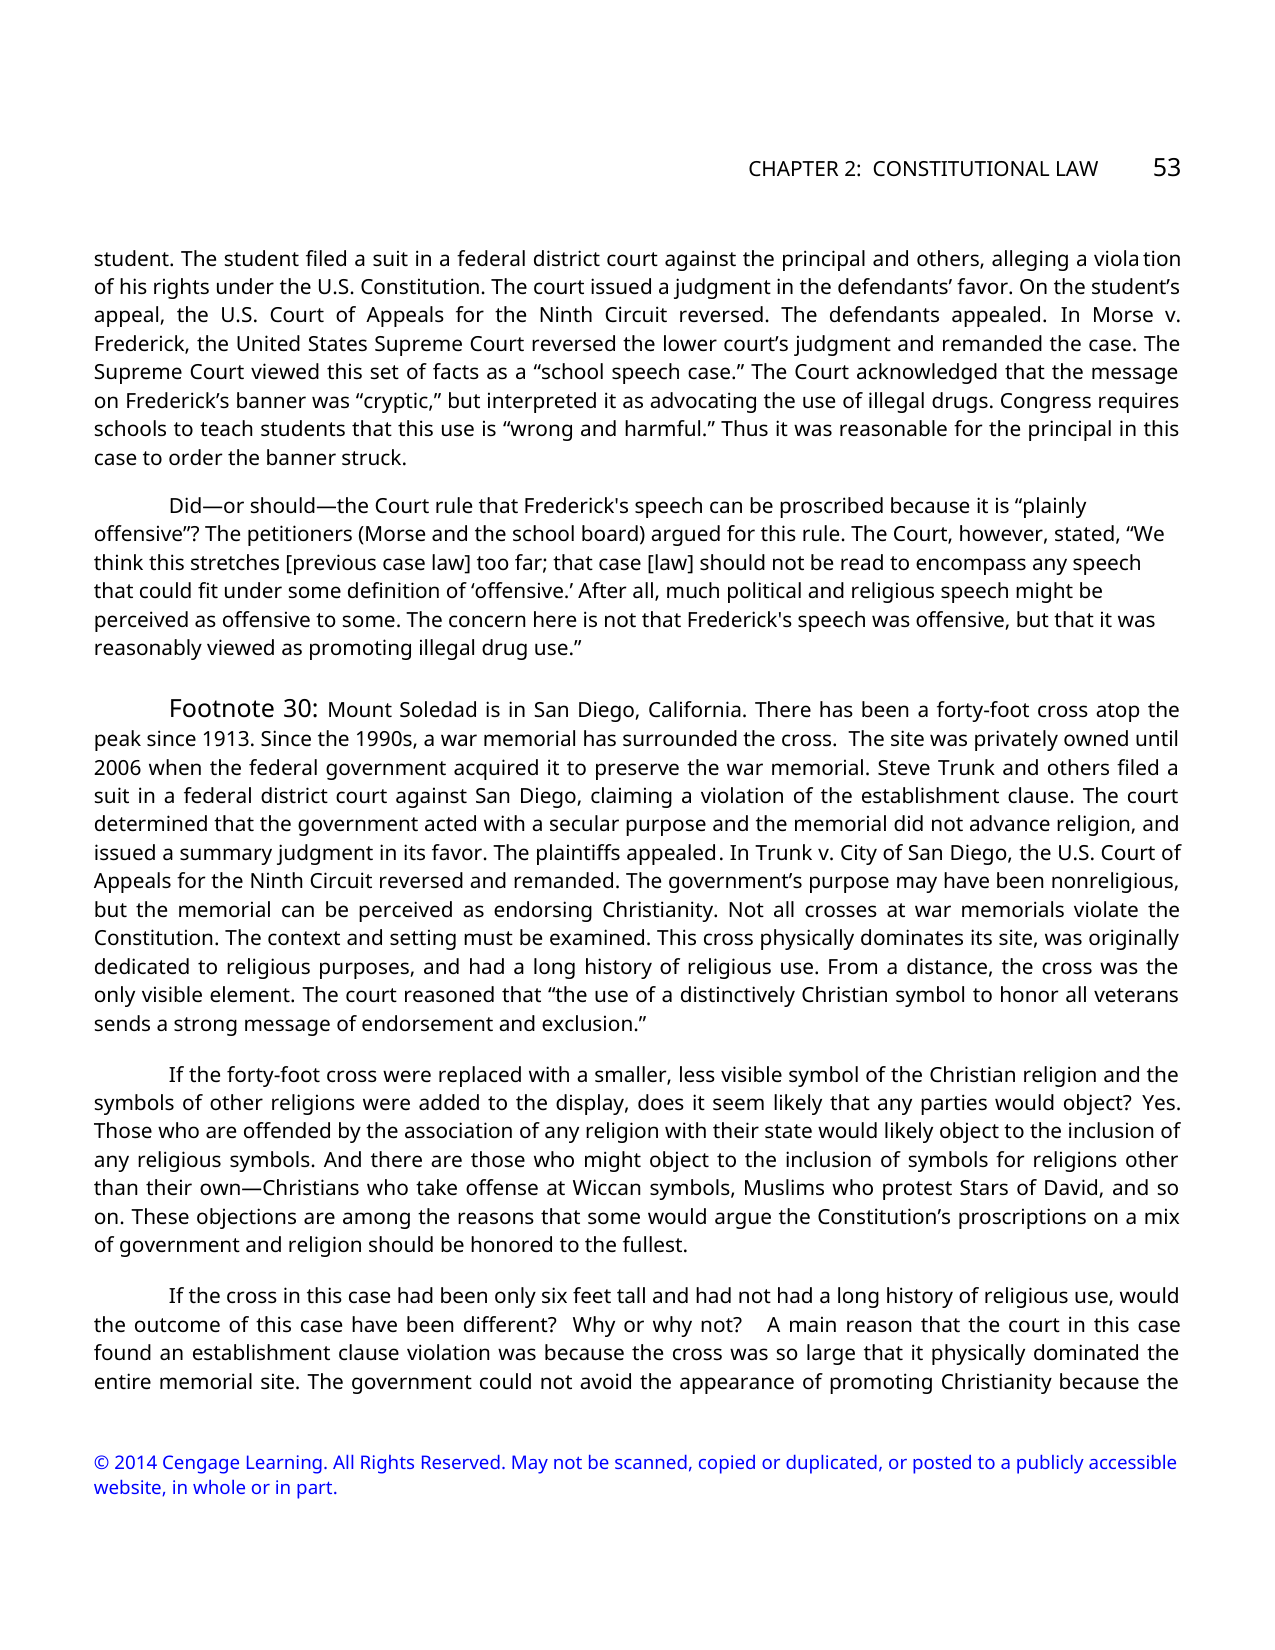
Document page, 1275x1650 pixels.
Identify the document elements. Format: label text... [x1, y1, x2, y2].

text If the forty-foot cross were replaced with a smaller, less visible symbol of the Christian religion and the symbols of other religions were added to the display, does it seem likely that any parties would object? Yes. Those who are offended by the association of any religion with their state would likely object to the inclusion of any religious symbols. And there are those who might object to the inclusion of symbols for religions other than their own—Christians who take offense at Wiccan symbols, Muslims who protest Stars of David, and so on. These objections are among the reasons that some would argue the Constitution’s proscriptions on a mix of government and religion should be honored to the fullest. [94, 1060, 1181, 1259]
text Footnote 30: Mount Soledad is in San Diego, California. There has been a forty-foot cross atop the peak since 1913. Since the 1990s, a war memorial has surrounded the cross. The site was privately owned until 2006 when the federal government acquired it to preserve the war memorial. Steve Trunk and others filed a suit in a federal district court against San Diego, claiming a violation of the establishment clause. The court determined that the government acted with a secular purpose and the memorial did not advance religion, and issued a summary judgment in its favor. The plaintiffs appealed. In Trunk v. City of San Diego, the U.S. Court of Appeals for the Ninth Circuit reversed and remanded. The government’s purpose may have been nonreligious, but the memorial can be perceived as endorsing Christianity. Not all crosses at war memorials violate the Constitution. The context and setting must be examined. This cross physically dominates its site, was originally dedicated to religious purposes, and had a long history of religious use. From a distance, the cross was the only visible element. The court reasoned that “the use of a distinctively Christian symbol to honor all veterans sends a strong message of endorsement and exclusion.” [94, 690, 1181, 1037]
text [94, 244, 1181, 471]
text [94, 1282, 1181, 1395]
text Did—or should—the Court rule that Frederick's speech can be proscribed because it is “plainly offensive”? The petitioners (Morse and the school board) argued for this rule. The Court, however, stated, “We think this stretches [previous case law] too far; that case [law] should not be read to encompass any speech that could fit under some definition of ‘offensive.’ After all, much political and religious speech might be perceived as offensive to some. The concern here is not that Frederick's speech was offensive, but that it was reasonably viewed as promoting illegal drug use.” [94, 491, 1181, 662]
